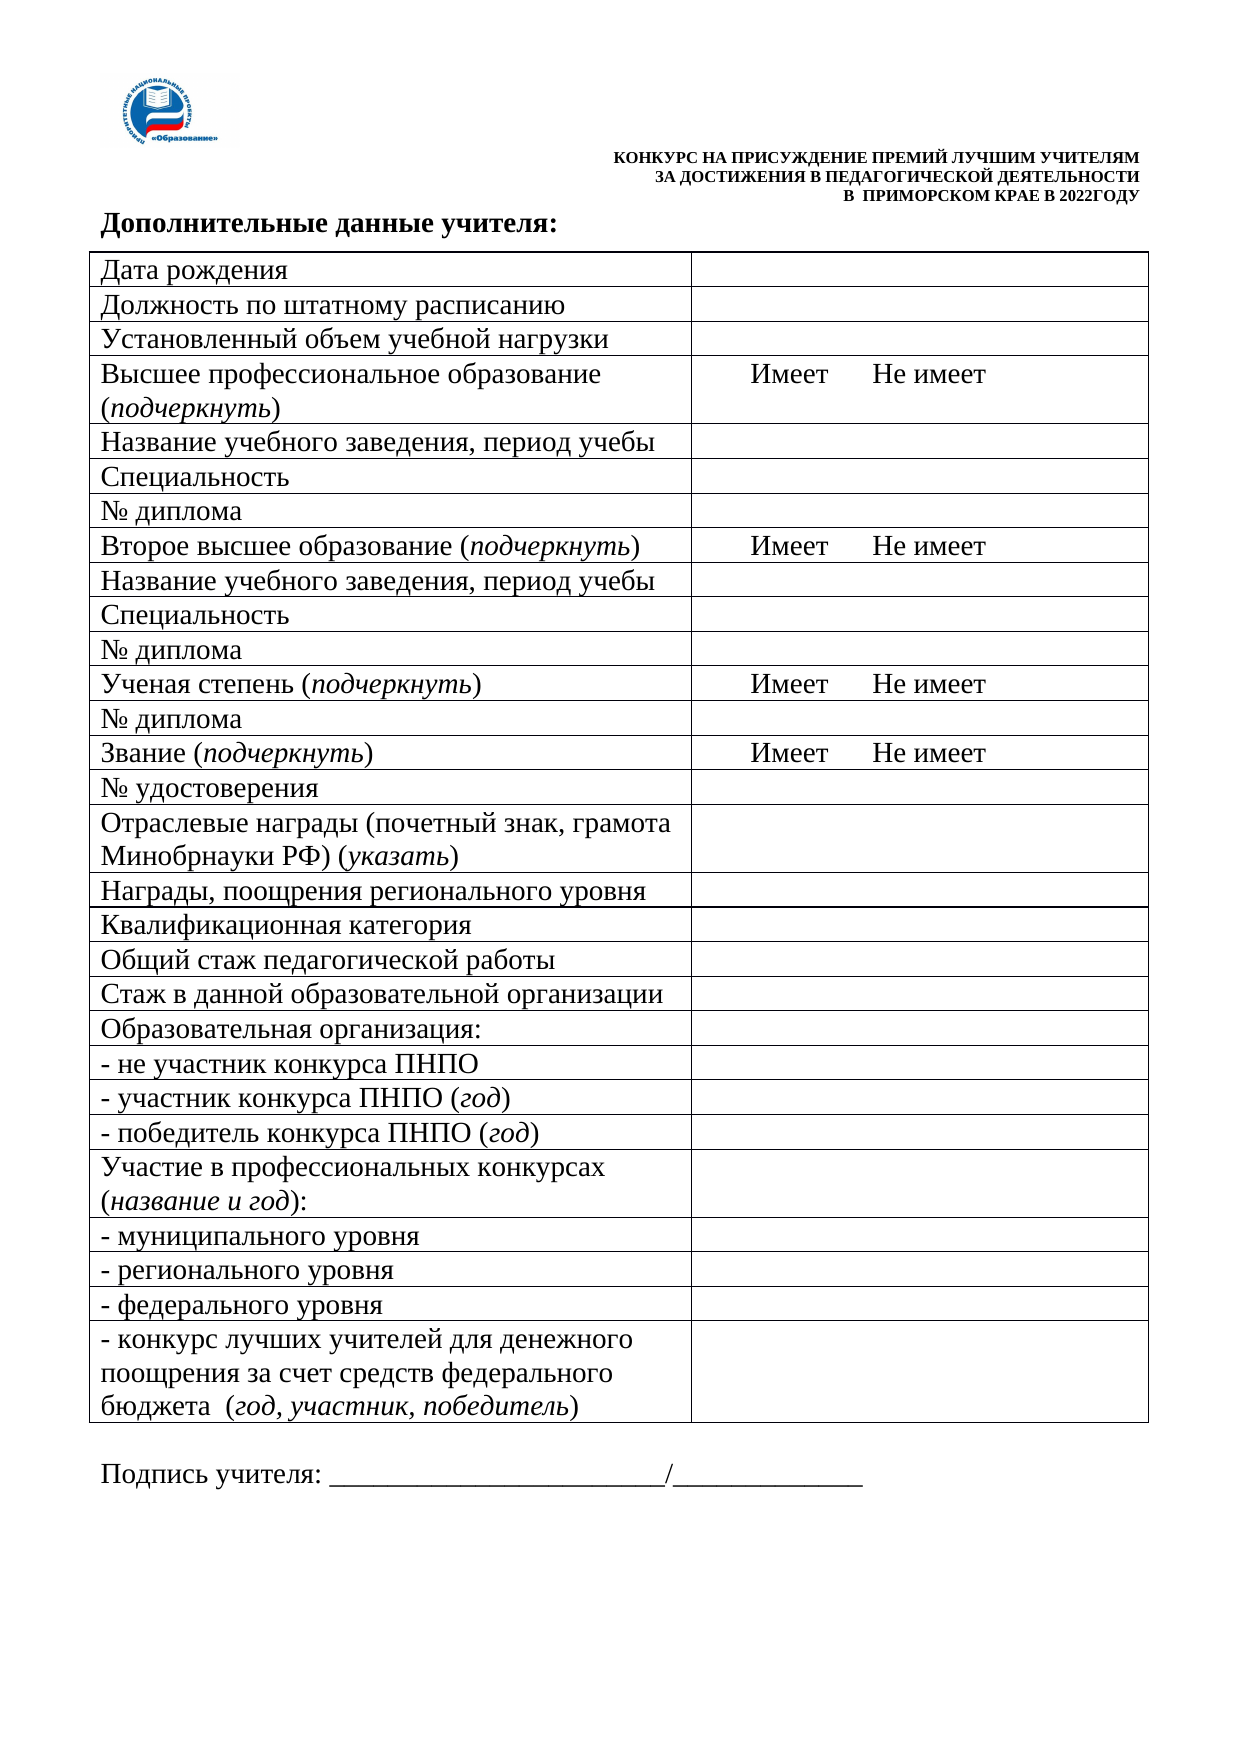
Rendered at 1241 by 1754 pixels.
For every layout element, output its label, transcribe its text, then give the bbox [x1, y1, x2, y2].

table_cell - победитель конкурса ПНПО (год) [90, 1115, 691, 1148]
table_cell [692, 1046, 1148, 1079]
table_cell [692, 1115, 1148, 1148]
table_cell - регионального уровня [90, 1252, 691, 1286]
table_cell [692, 563, 1148, 596]
table_cell [692, 770, 1148, 804]
table_cell [692, 977, 1148, 1010]
table_cell Участие в профессиональных конкурсах (название и год): [90, 1150, 691, 1217]
table_cell № удостоверения [90, 770, 691, 804]
table_cell [692, 1218, 1148, 1251]
table_cell [692, 1321, 1148, 1422]
table_cell Ученая степень (подчеркнуть) [90, 666, 691, 700]
table_header Дата рождения [90, 253, 691, 286]
table_cell Звание (подчеркнуть) [90, 736, 691, 769]
table_cell Имеет Не имеет [692, 736, 1148, 769]
table_cell [692, 942, 1148, 976]
table_cell Должность по штатному расписанию [90, 287, 691, 321]
table_cell [692, 1011, 1148, 1045]
table_cell [692, 1080, 1148, 1114]
table_cell [692, 632, 1148, 665]
table_cell [692, 873, 1148, 906]
table_cell Второе высшее образование (подчеркнуть) [90, 528, 691, 562]
table_cell [692, 701, 1148, 734]
table_cell Стаж в данной образовательной организации [90, 977, 691, 1010]
table_cell Специальность [90, 459, 691, 492]
table_cell [692, 1252, 1148, 1286]
table_cell [692, 597, 1148, 631]
table_cell [692, 908, 1148, 941]
table_cell Специальность [90, 597, 691, 631]
table_cell Установленный объем учебной нагрузки [90, 322, 691, 355]
table_cell [692, 322, 1148, 355]
text Подпись учителя: _______________________/_____________ [100, 1457, 1140, 1490]
table_cell [692, 424, 1148, 458]
table_cell - не участник конкурса ПНПО [90, 1046, 691, 1079]
table_cell Квалификационная категория [90, 908, 691, 941]
table_cell Отраслевые награды (почетный знак, грамота Минобрнауки РФ) (указать) [90, 805, 691, 872]
table_cell Название учебного заведения, период учебы [90, 424, 691, 458]
table_cell - федерального уровня [90, 1287, 691, 1320]
table_cell [692, 459, 1148, 492]
table_cell Общий стаж педагогической работы [90, 942, 691, 976]
table_cell Имеет Не имеет [692, 666, 1148, 700]
table_cell Награды, поощрения регионального уровня [90, 873, 691, 906]
table_cell - участник конкурса ПНПО (год) [90, 1080, 691, 1114]
table_cell Имеет Не имеет [692, 356, 1148, 423]
table_cell - конкурс лучших учителей для денежного поощрения за счет средств федерального бюджета (год, участник, победитель) [90, 1321, 691, 1422]
table_cell Имеет Не имеет [692, 528, 1148, 562]
table_cell № диплома [90, 494, 691, 527]
table_cell № диплома [90, 632, 691, 665]
table_cell № диплома [90, 701, 691, 734]
table_cell [692, 287, 1148, 321]
table_cell [692, 805, 1148, 872]
table_cell [692, 1287, 1148, 1320]
table_header [692, 253, 1148, 286]
picture [100, 73, 240, 148]
table_cell [692, 494, 1148, 527]
table_cell Образовательная организация: [90, 1011, 691, 1045]
table_cell - муниципального уровня [90, 1218, 691, 1251]
table_cell Высшее профессиональное образование (подчеркнуть) [90, 356, 691, 423]
text Дополнительные данные учителя: [100, 205, 1140, 239]
table_cell [692, 1150, 1148, 1217]
table_cell Название учебного заведения, период учебы [90, 563, 691, 596]
